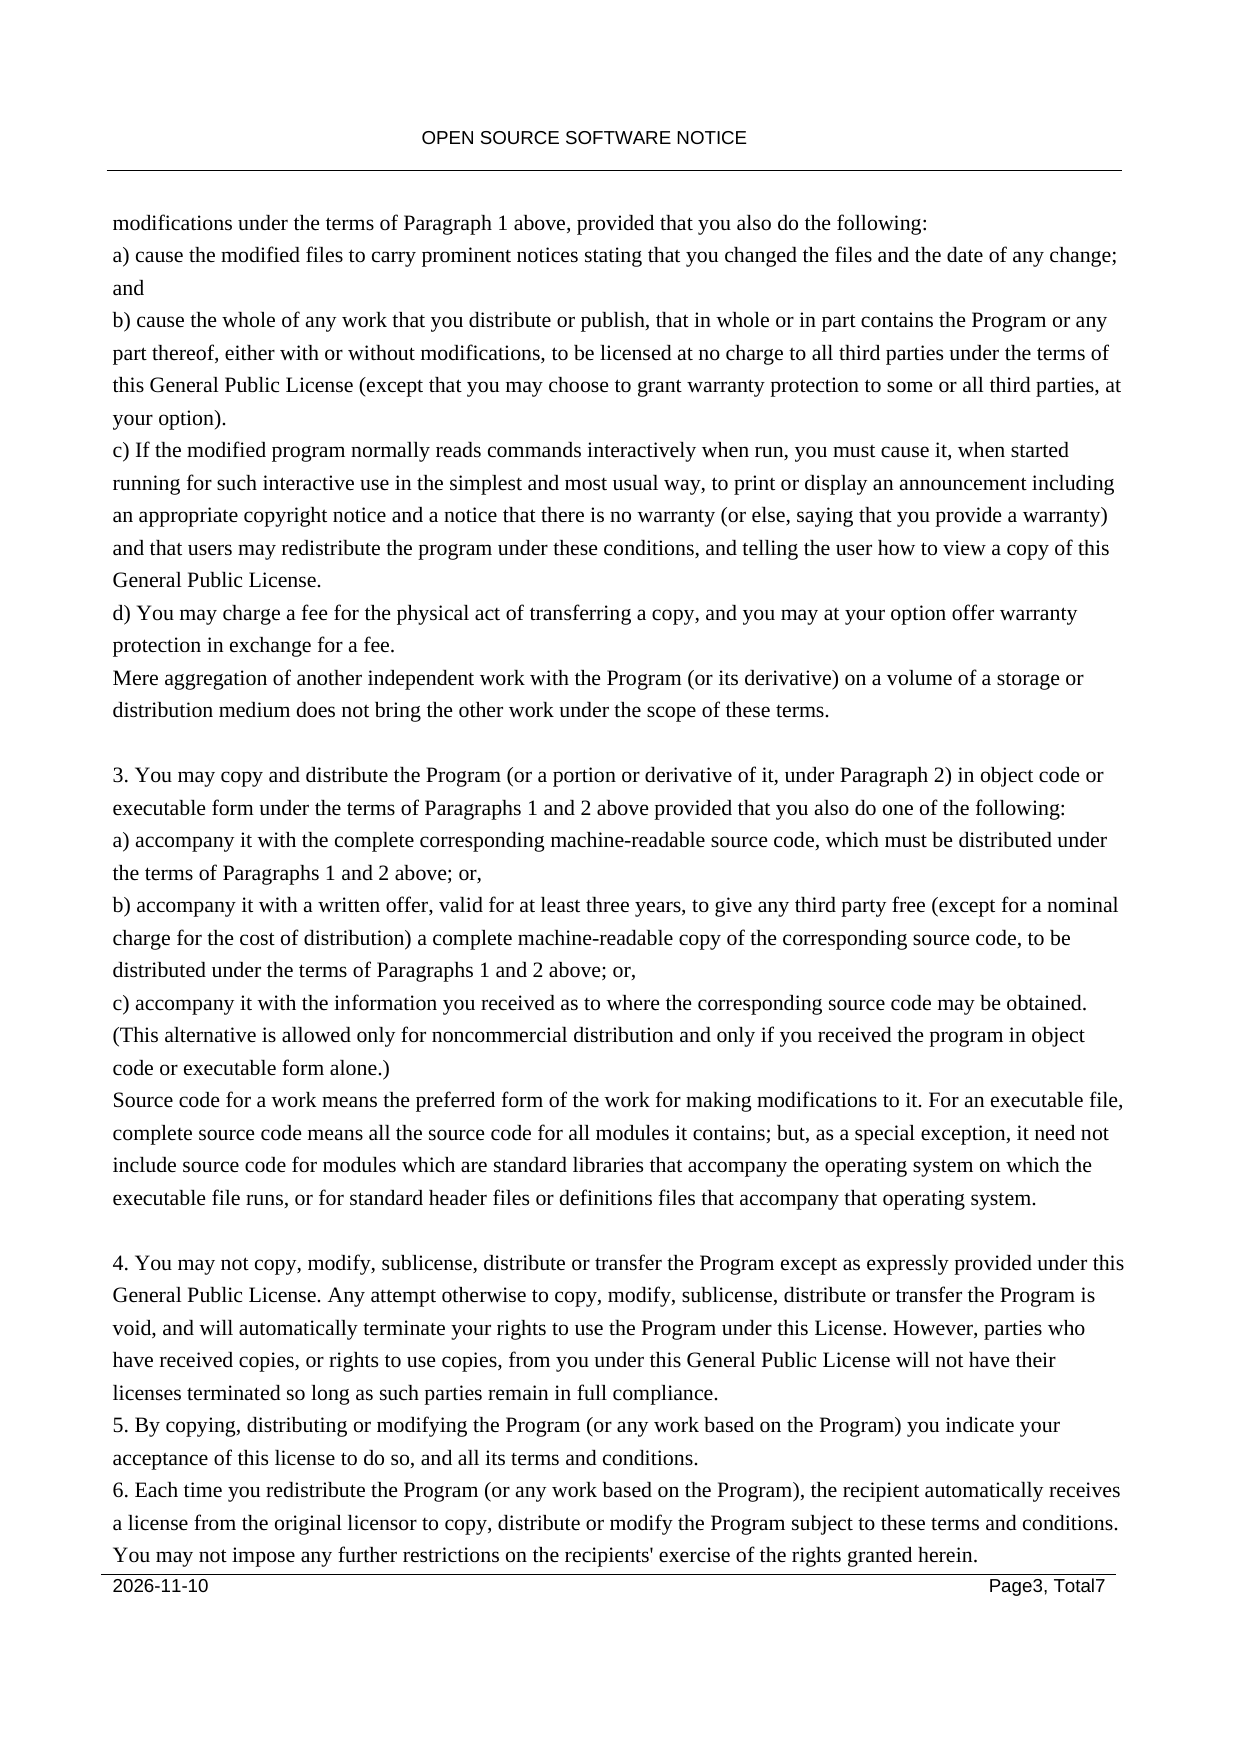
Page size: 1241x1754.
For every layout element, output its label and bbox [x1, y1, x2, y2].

text [112, 206, 1128, 1571]
